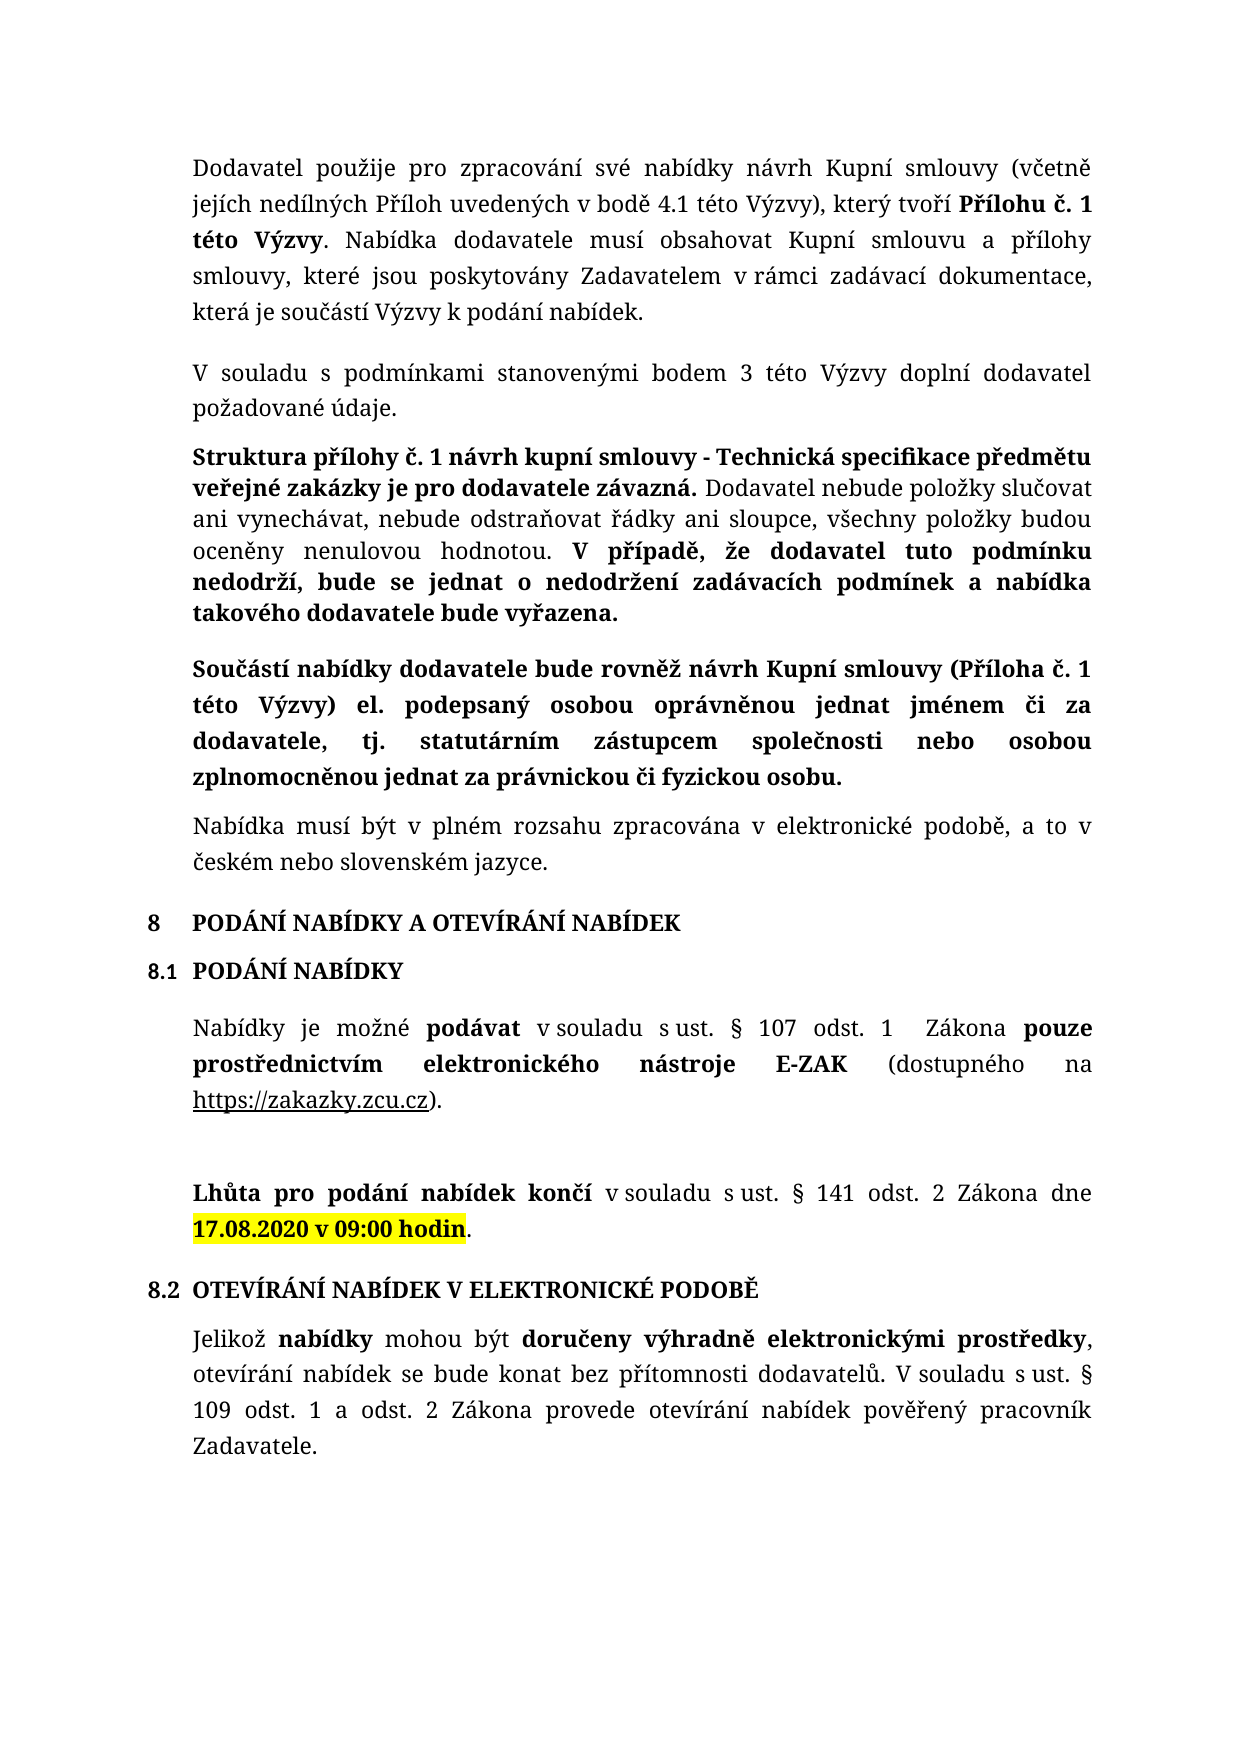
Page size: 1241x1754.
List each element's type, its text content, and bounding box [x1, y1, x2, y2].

text 8.1 PODÁNÍ NABÍDKY [148, 955, 1093, 986]
text V souladu s podmínkami stanovenými bodem 3 této Výzvy doplní dodavatel požadované údaje. [192, 356, 1093, 424]
text Nabídka musí být v plném rozsahu zpracována v elektronické podobě, a to v českém nebo slovenském jazyce. [193, 809, 1093, 877]
subtitle 8.2 OTEVÍRÁNÍ NABÍDEK V ELEKTRONICKÉ PODOBĚ [148, 1274, 1093, 1305]
subtitle 8 PODÁNÍ NABÍDKY A OTEVÍRÁNÍ NABÍDEK [147, 906, 1093, 938]
text Struktura přílohy č. 1 návrh kupní smlouvy - Technická specifikace předmětu veřejné zakázky je pro dodavatele závazná. Dodavatel nebude položky slučovat ani vynechávat, nebude odstraňovat řádky ani sloupce, všechny položky budou oceněny nenulovou hodnotou. V případě, že dodavatel tuto podmínku nedodrží, bude se jednat o nedodržení zadávacích podmínek a nabídka takového dodavatele bude vyřazena. [192, 441, 1093, 628]
text Dodavatel použije pro zpracování své nabídky návrh Kupní smlouvy (včetně jejích nedílných Příloh uvedených v bodě 4.1 této Výzvy), který tvoří Přílohu č. 1 této Výzvy. Nabídka dodavatele musí obsahovat Kupní smlouvu a přílohy smlouvy, které jsou poskytovány Zadavatelem v rámci zadávací dokumentace, která je součástí Výzvy k podání nabídek. [192, 152, 1093, 327]
text Nabídky je možné podávat v souladu s ust. § 107 odst. 1 Zákona pouze prostřednictvím elektronického nástroje E-ZAK (dostupného na https://zakazky.zcu.cz). [193, 1012, 1093, 1115]
text Součástí nabídky dodavatele bude rovněž návrh Kupní smlouvy (Příloha č. 1 této Výzvy) el. podepsaný osobou oprávněnou jednat jménem či za dodavatele, tj. statutárním zástupcem společnosti nebo osobou zplnomocněnou jednat za právnickou či fyzickou osobu. [192, 653, 1093, 792]
text Jelikož nabídky mohou být doručeny výhradně elektronickými prostředky, otevírání nabídek se bude konat bez přítomnosti dodavatelů. V souladu s ust. § 109 odst. 1 a odst. 2 Zákona provede otevírání nabídek pověřený pracovník Zadavatele. [193, 1322, 1093, 1462]
text Lhůta pro podání nabídek končí v souladu s ust. § 141 odst. 2 Zákona dne 17.08.2020 v 09:00 hodin. [193, 1177, 1093, 1244]
